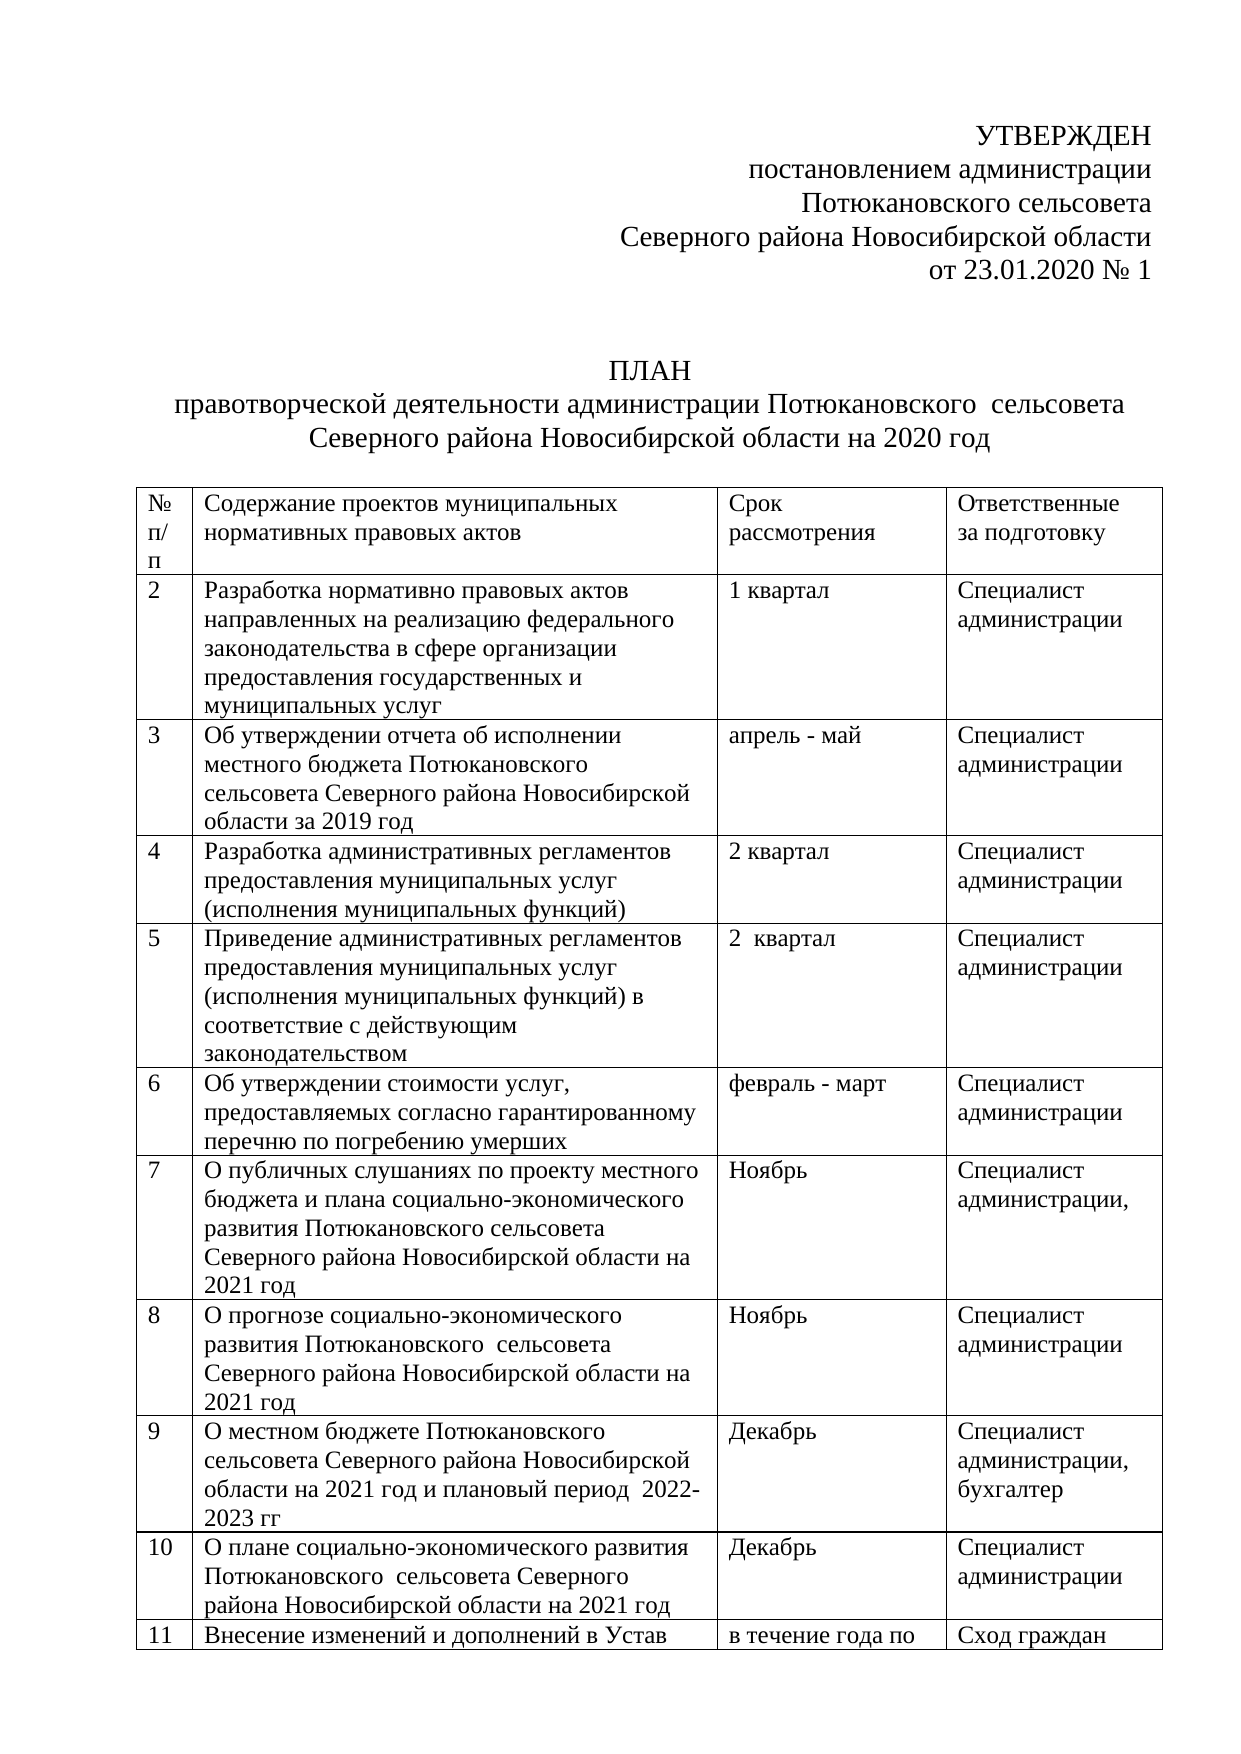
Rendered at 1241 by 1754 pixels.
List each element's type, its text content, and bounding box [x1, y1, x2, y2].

text УТВЕРЖДЕН [148, 118, 1152, 152]
table_cell Специалист администрации [947, 575, 1162, 719]
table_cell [718, 1620, 946, 1648]
table_cell Об утверждении отчета об исполнении местного бюджета Потюкановского сельсовета Северного района Новосибирской области за 2019 год [193, 720, 717, 835]
table_cell 2 [137, 575, 192, 719]
table_cell Специалист администрации, [947, 1156, 1162, 1299]
text правотворческой деятельности администрации Потюкановского сельсовета Северного района Новосибирской области на 2020 год [148, 386, 1152, 453]
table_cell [193, 1620, 717, 1648]
table_cell 2 квартал [718, 924, 946, 1067]
table_cell 9 [137, 1416, 192, 1531]
text ПЛАН [148, 353, 1152, 386]
table_cell О публичных слушаниях по проекту местного бюджета и плана социально-экономического развития Потюкановского сельсовета Северного района Новосибирской области на 2021 год [193, 1156, 717, 1299]
table_cell 10 [137, 1533, 192, 1619]
table_cell Ноябрь [718, 1156, 946, 1299]
table_cell Специалист администрации [947, 1533, 1162, 1619]
table_cell О плане социально-экономического развития Потюкановского сельсовета Северного района Новосибирской области на 2021 год [193, 1533, 717, 1619]
text Северного района Новосибирской области [148, 219, 1152, 252]
table_cell Разработка административных регламентов предоставления муниципальных услуг (исполнения муниципальных функций) [193, 836, 717, 922]
table_cell 7 [137, 1156, 192, 1299]
table_cell Специалист администрации [947, 1300, 1162, 1415]
text от 23.01.2020 № 1 [148, 252, 1152, 286]
table_cell Декабрь [718, 1533, 946, 1619]
table_cell 4 [137, 836, 192, 922]
table_cell Специалист администрации [947, 1068, 1162, 1154]
table_header Содержание проектов муниципальных нормативных правовых актов [193, 488, 717, 574]
table_cell 8 [137, 1300, 192, 1415]
table_cell 11 [137, 1620, 192, 1648]
table_cell 5 [137, 924, 192, 1067]
table_cell Разработка нормативно правовых актов направленных на реализацию федерального законодательства в сфере организации предоставления государственных и муниципальных услуг [193, 575, 717, 719]
table_header Ответственные за подготовку [947, 488, 1162, 574]
table_cell О прогнозе социально-экономического развития Потюкановского сельсовета Северного района Новосибирской области на 2021 год [193, 1300, 717, 1415]
table_cell Специалист администрации, бухгалтер [947, 1416, 1162, 1531]
table_header Срок рассмотрения [718, 488, 946, 574]
table_header № п/п [137, 488, 192, 574]
table_cell февраль - март [718, 1068, 946, 1154]
table_cell 1 квартал [718, 575, 946, 719]
table_cell 2 квартал [718, 836, 946, 922]
table_cell апрель - май [718, 720, 946, 835]
table_cell Ноябрь [718, 1300, 946, 1415]
table_cell О местном бюджете Потюкановского сельсовета Северного района Новосибирской области на 2021 год и плановый период 2022-2023 гг [193, 1416, 717, 1531]
table_cell Сход граждан [947, 1620, 1162, 1648]
table_cell 3 [137, 720, 192, 835]
table_cell 6 [137, 1068, 192, 1154]
table_cell Специалист администрации [947, 924, 1162, 1067]
table_cell Специалист администрации [947, 720, 1162, 835]
text постановлением администрации [148, 152, 1152, 185]
table_cell Приведение административных регламентов предоставления муниципальных услуг (исполнения муниципальных функций) в соответствие с действующим законодательством [193, 924, 717, 1067]
text Потюкановского сельсовета [148, 185, 1152, 219]
table_cell Декабрь [718, 1416, 946, 1531]
table_cell Специалист администрации [947, 836, 1162, 922]
table_cell Об утверждении стоимости услуг, предоставляемых согласно гарантированному перечню по погребению умерших [193, 1068, 717, 1154]
